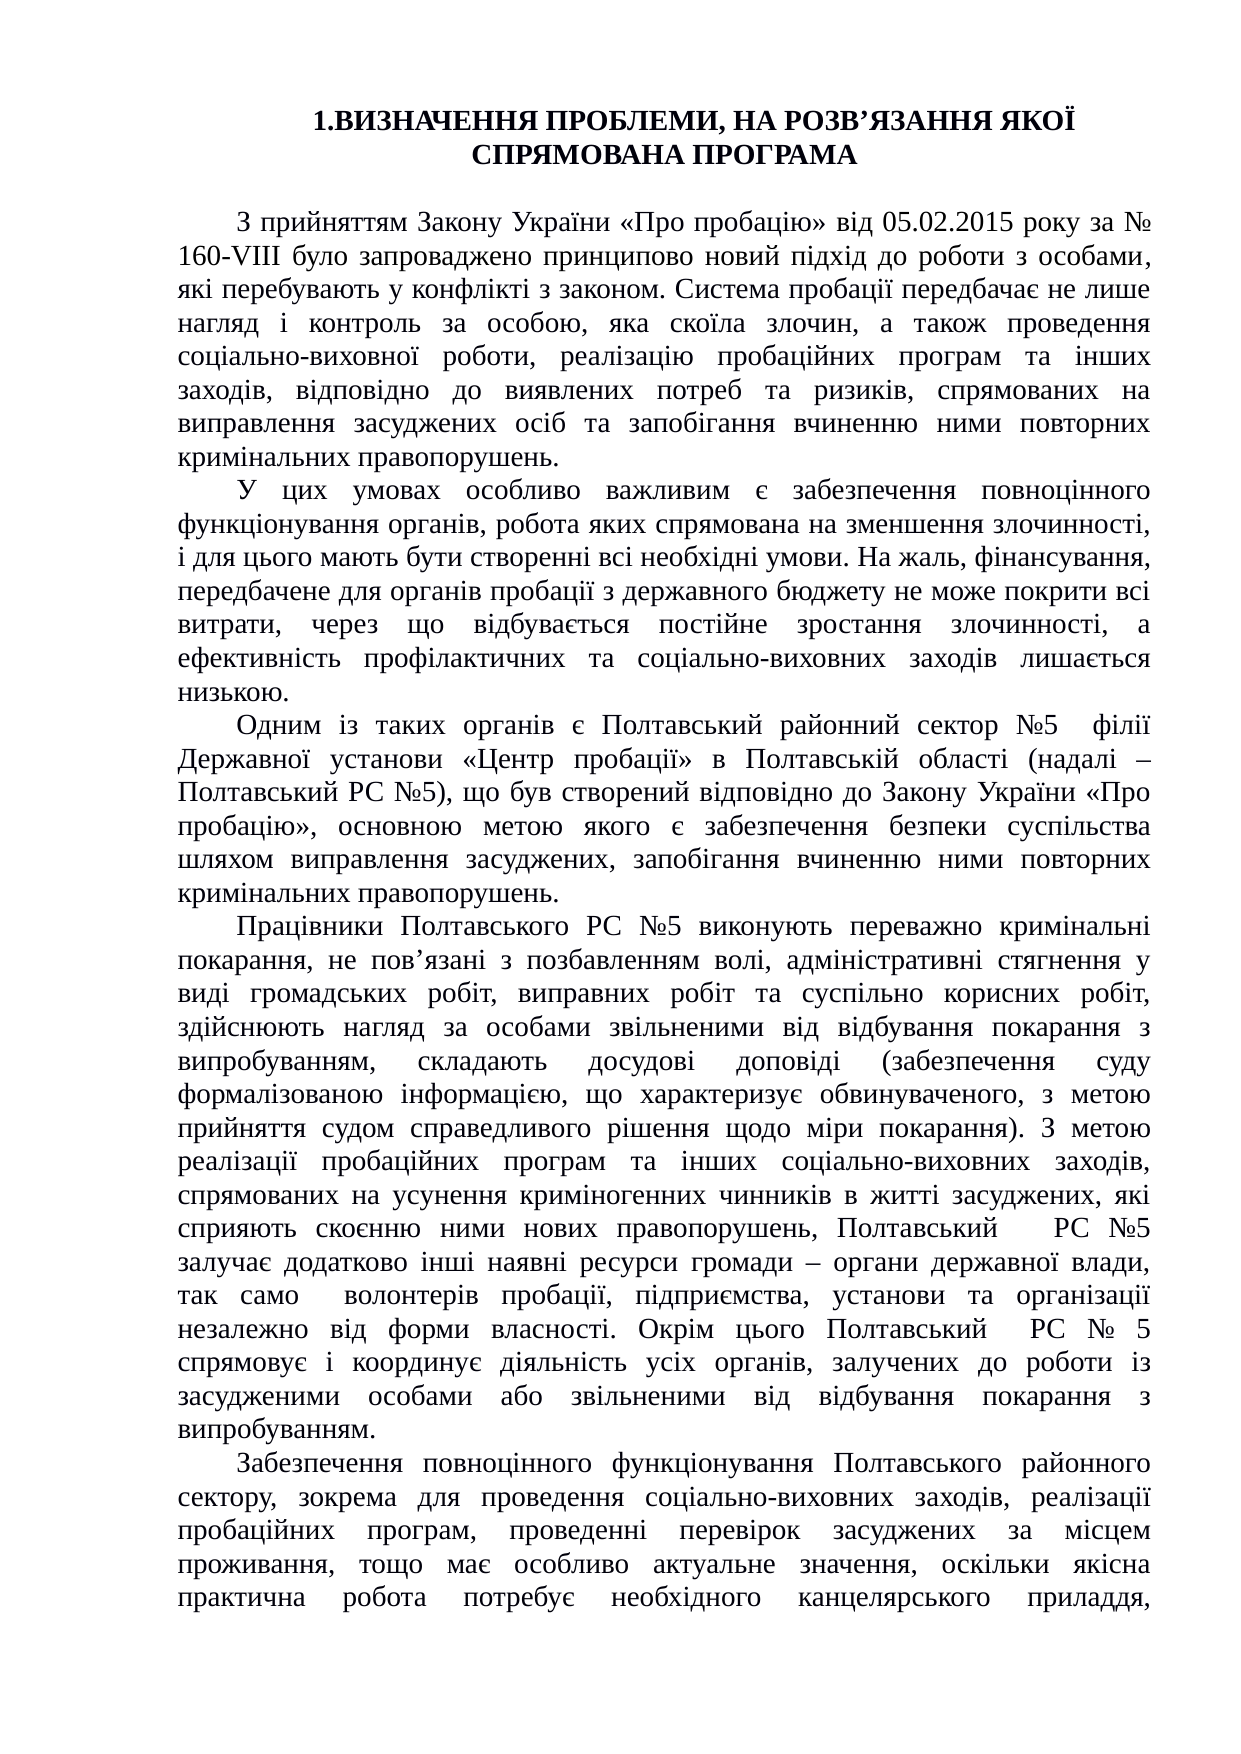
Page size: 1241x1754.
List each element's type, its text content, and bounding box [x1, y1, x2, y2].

text 1.ВИЗНАЧЕННЯ ПРОБЛЕМИ, НА РОЗВ’ЯЗАННЯ ЯКОЇ СПРЯМОВАНА ПРОГРАМА [177, 103, 1152, 171]
text У цих умовах особливо важливим є забезпечення повноцінного функціонування органів, робота яких спрямована на зменшення злочинності, і для цього мають бути створенні всі необхідні умови. На жаль, фінансування, передбачене для органів пробації з державного бюджету не може покрити всі витрати, через що відбувається постійне зростання злочинності, а ефективність профілактичних та соціально-виховних заходів лишається низькою. [177, 472, 1152, 707]
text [177, 1445, 1152, 1613]
text Працівники Полтавського РС №5 виконують переважно кримінальні покарання, не пов’язані з позбавленням волі, адміністративні стягнення у виді громадських робіт, виправних робіт та суспільно корисних робіт, здійснюють нагляд за особами звільненими від відбування покарання з випробуванням, складають досудові доповіді (забезпечення суду формалізованою інформацією, що характеризує обвинуваченого, з метою прийняття судом справедливого рішення щодо міри покарання). З метою реалізації пробаційних програм та інших соціально-виховних заходів, спрямованих на усунення криміногенних чинників в житті засуджених, які сприяють скоєнню ними нових правопорушень, Полтавський РС №5 залучає додатково інші наявні ресурси громади – органи державної влади, так само волонтерів пробації, підприємства, установи та організації незалежно від форми власності. Окрім цього Полтавський РС № 5 спрямовує і координує діяльність усіх органів, залучених до роботи із засудженими особами або звільненими від відбування покарання з випробуванням. [177, 908, 1152, 1445]
text Одним із таких органів є Полтавський районний сектор №5 філії Державної установи «Центр пробації» в Полтавській області (надалі – Полтавський РС №5), що був створений відповідно до Закону України «Про пробацію», основною метою якого є забезпечення безпеки суспільства шляхом виправлення засуджених, запобігання вчиненню ними повторних кримінальних правопорушень. [177, 707, 1152, 908]
text З прийняттям Закону України «Про пробацію» від 05.02.2015 року за № 160-VIII було запроваджено принципово новий підхід до роботи з особами, які перебувають у конфлікті з законом. Система пробації передбачає не лише нагляд і контроль за особою, яка скоїла злочин, а також проведення соціально-виховної роботи, реалізацію пробаційних програм та інших заходів, відповідно до виявлених потреб та ризиків, спрямованих на виправлення засуджених осіб та запобігання вчиненню ними повторних кримінальних правопорушень. [177, 204, 1152, 472]
